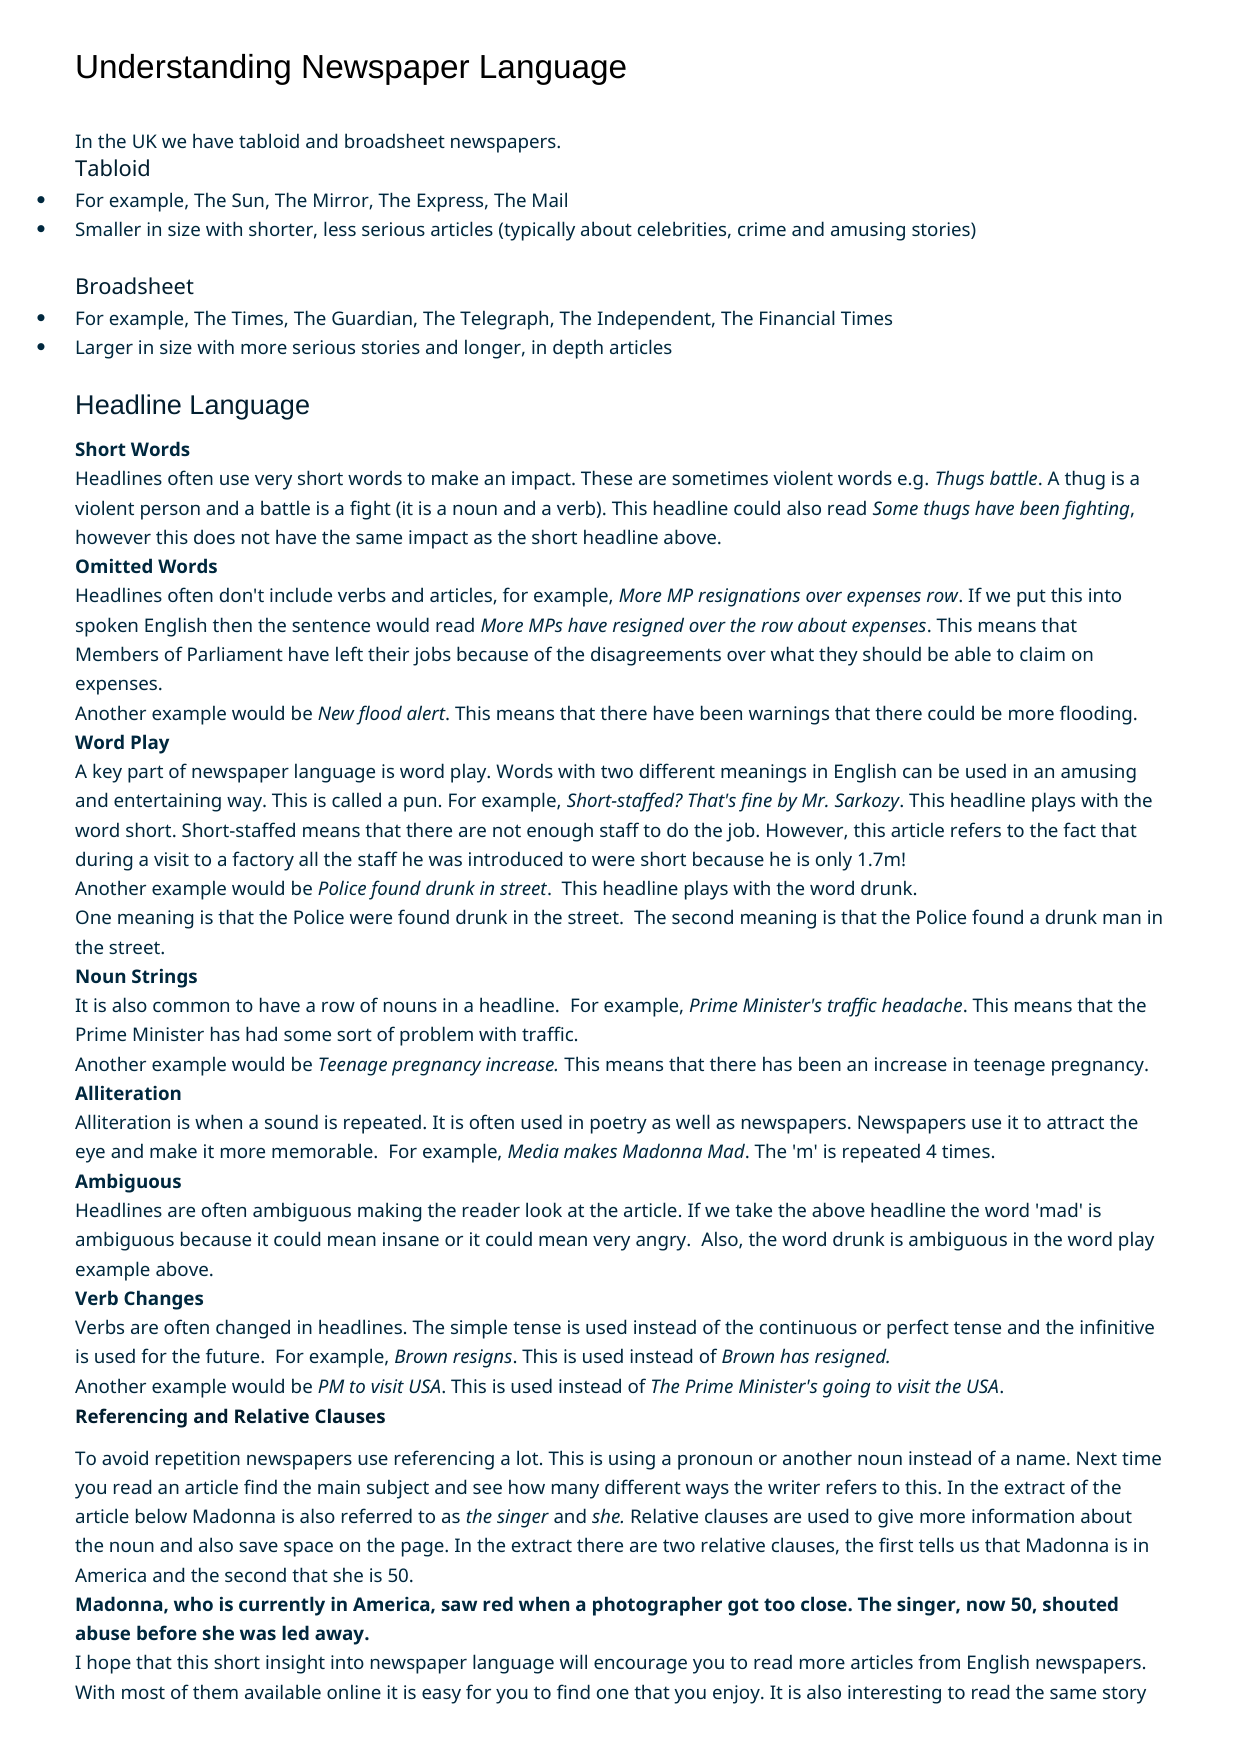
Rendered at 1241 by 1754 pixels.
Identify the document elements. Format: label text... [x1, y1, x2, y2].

list For example, The Sun, The Mirror, The Express, The Mail [37, 183, 1165, 212]
text Omitted Words Headlines often don't include verbs and articles, for example, More MP resignations over expenses row. If we put this into spoken English then the sentence would read More MPs have resigned over the row about expenses. This means that Members of Parliament have left their jobs because of the disagreements over what they should be able to claim on expenses. [75, 550, 1165, 696]
text Word Play A key part of newspaper language is word play. Words with two different meanings in English can be used in an amusing and entertaining way. This is called a pun. For example, Short-staffed? That's fine by Mr. Sarkozy. This headline plays with the word short. Short-staffed means that there are not enough staff to do the job. However, this article refers to the fact that during a visit to a factory all the staff he was introduced to were short because he is only 1.7m! [75, 725, 1165, 872]
list Larger in size with more serious stories and longer, in depth articles [37, 330, 1165, 359]
text Broadsheet [75, 271, 1165, 301]
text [75, 1646, 1165, 1704]
text Tabloid [75, 153, 1165, 183]
text Referencing and Relative Clauses [75, 1398, 1165, 1428]
list For example, The Times, The Guardian, The Telegraph, The Independent, The Financial Times [37, 301, 1165, 330]
text Another example would be New flood alert. This means that there have been warnings that there could be more flooding. [75, 696, 1165, 725]
text Verb Changes Verbs are often changed in headlines. The simple tense is used instead of the continuous or perfect tense and the infinitive is used for the future. For example, Brown resigns. This is used instead of Brown has resigned. [75, 1281, 1165, 1369]
text Headline Language [75, 389, 1165, 420]
text Another example would be Police found drunk in street. This headline plays with the word drunk. One meaning is that the Police were found drunk in the street. The second meaning is that the Police found a drunk man in the street. [75, 872, 1165, 959]
text Another example would be Teenage pregnancy increase. This means that there has been an increase in teenage pregnancy. [75, 1047, 1165, 1077]
text Short Words Headlines often use very short words to make an impact. These are sometimes violent words e.g. Thugs battle. A thug is a violent person and a battle is a fight (it is a noun and a verb). This headline could also read Some thugs have been fighting, however this does not have the same impact as the short headline above. [75, 433, 1165, 550]
text Another example would be PM to visit USA. This is used instead of The Prime Minister's going to visit the USA. [75, 1369, 1165, 1398]
list Smaller in size with shorter, less serious articles (typically about celebrities, crime and amusing stories) [37, 212, 1165, 242]
text In the UK we have tabloid and broadsheet newspapers. [75, 124, 1165, 153]
text Understanding Newspaper Language [75, 47, 1165, 86]
text Alliteration Alliteration is when a sound is repeated. It is often used in poetry as well as newspapers. Newspapers use it to attract the eye and make it more memorable. For example, Media makes Madonna Mad. The 'm' is repeated 4 times. Ambiguous Headlines are often ambiguous making the reader look at the article. If we take the above headline the word 'mad' is ambiguous because it could mean insane or it could mean very angry. Also, the word drunk is ambiguous in the word play example above. [75, 1077, 1165, 1281]
text Madonna, who is currently in America, saw red when a photographer got too close. The singer, now 50, shouted abuse before she was led away. [75, 1587, 1165, 1646]
text Noun Strings It is also common to have a row of nouns in a headline. For example, Prime Minister's traffic headache. This means that the Prime Minister has had some sort of problem with traffic. [75, 959, 1165, 1047]
text To avoid repetition newspapers use referencing a lot. This is using a pronoun or another noun instead of a name. Next time you read an article find the main subject and see how many different ways the writer refers to this. In the extract of the article below Madonna is also referred to as the singer and she. Relative clauses are used to give more information about the noun and also save space on the page. In the extract there are two relative clauses, the first tells us that Madonna is in America and the second that she is 50. [75, 1441, 1165, 1587]
